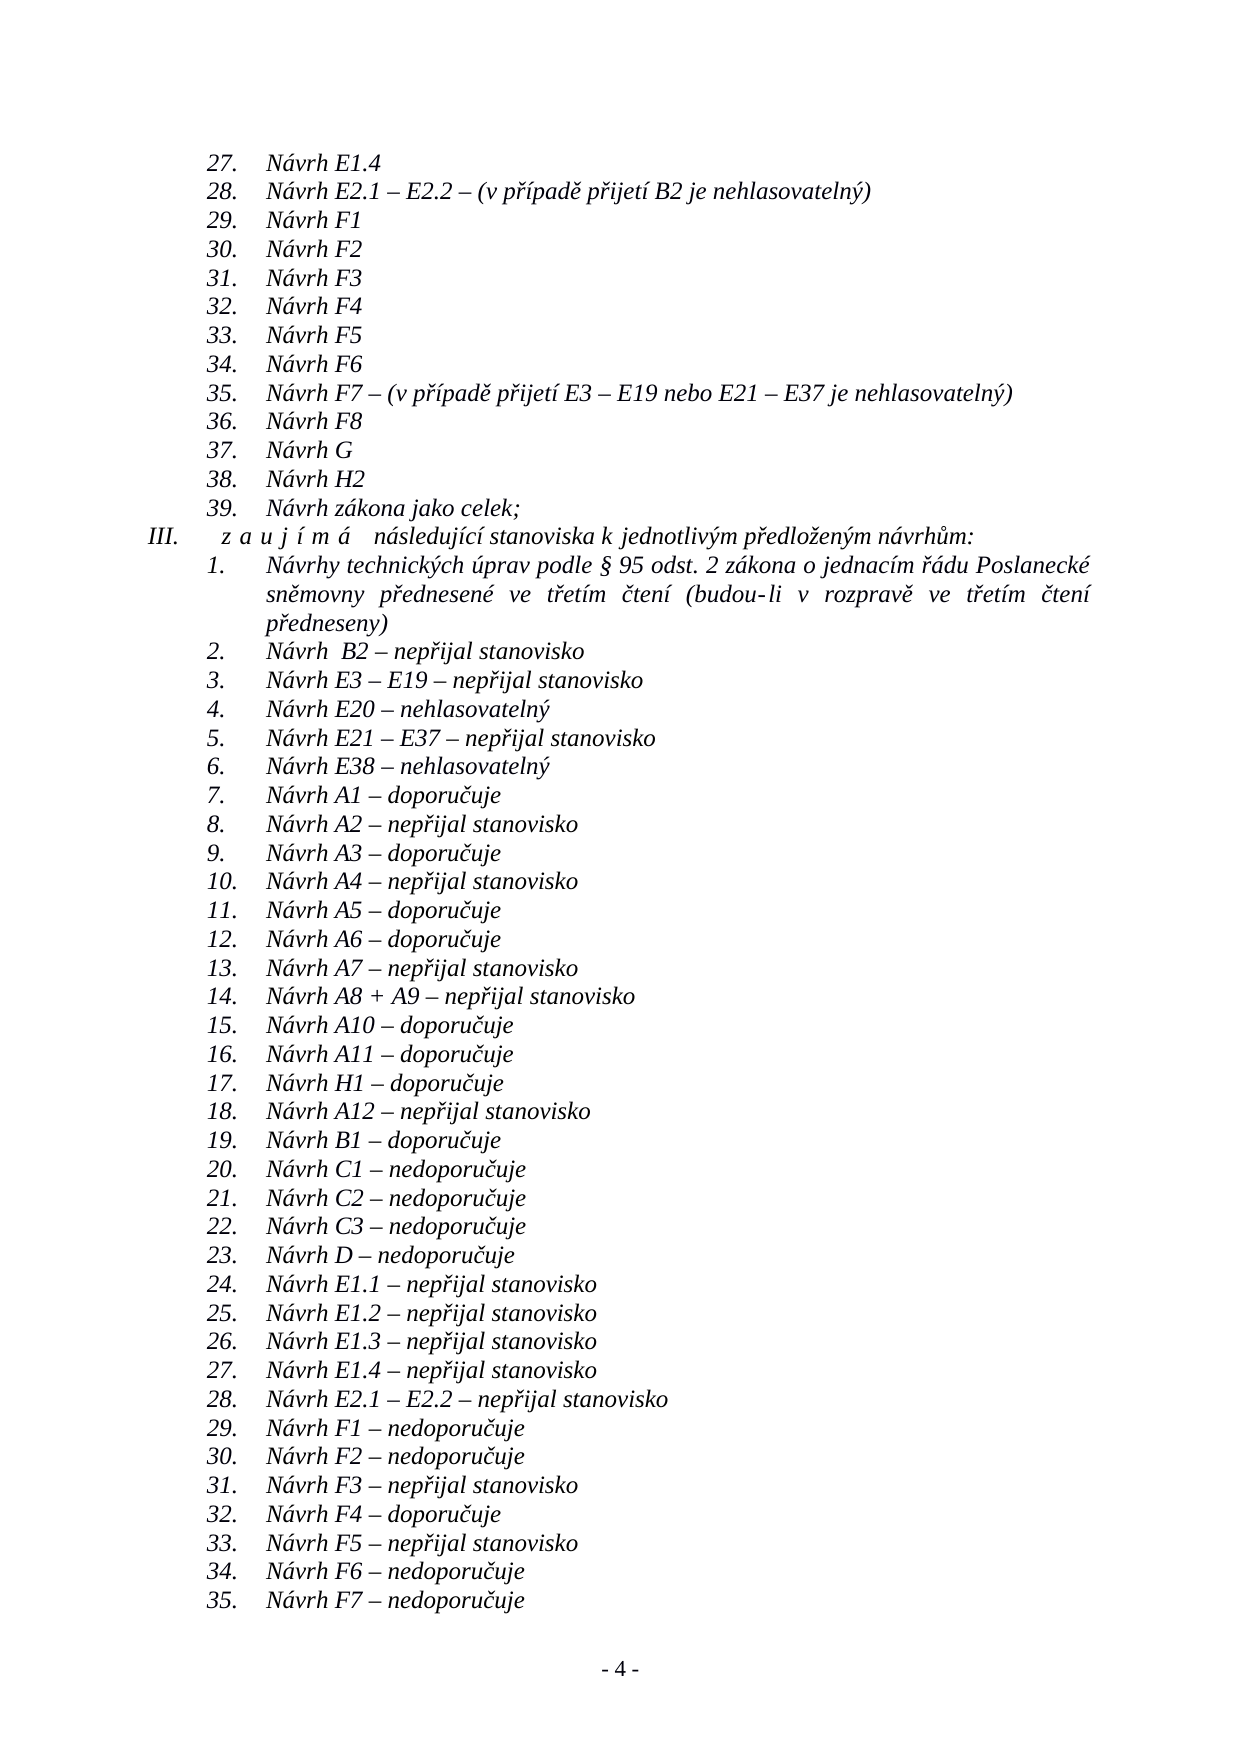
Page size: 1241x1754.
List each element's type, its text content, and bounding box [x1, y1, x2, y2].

list Návrh F3 – nepřijal stanovisko [207, 1470, 1093, 1499]
list Návrh E20 – nehlasovatelný [207, 694, 1093, 723]
list Návrh A3 – doporučuje [207, 838, 1093, 866]
list zaujímá následující stanoviska k jednotlivým předloženým návrhům: [148, 521, 1093, 550]
list Návrh C2 – nedoporučuje [207, 1183, 1093, 1211]
list Návrh A1 – doporučuje [207, 780, 1093, 809]
list Návrh C3 – nedoporučuje [207, 1211, 1093, 1240]
list Návrh F7 – nedoporučuje [207, 1585, 1093, 1614]
list Návrh E1.2 – nepřijal stanovisko [207, 1298, 1093, 1326]
list Návrh F5 – nepřijal stanovisko [207, 1528, 1093, 1556]
list Návrh C1 – nedoporučuje [207, 1154, 1093, 1183]
list Návrh E3 – E19 – nepřijal stanovisko [207, 665, 1093, 694]
list Návrh H1 – doporučuje [207, 1068, 1093, 1096]
list Návrh F4 [207, 291, 1093, 320]
list Návrh E1.4 [207, 148, 1093, 176]
list Návrh F4 – doporučuje [207, 1499, 1093, 1528]
list Návrh E2.1 – E2.2 – (v případě přijetí B2 je nehlasovatelný) [207, 176, 1093, 205]
list Návrh E2.1 – E2.2 – nepřijal stanovisko [207, 1384, 1093, 1413]
list Návrh A5 – doporučuje [207, 895, 1093, 924]
list Návrh A7 – nepřijal stanovisko [207, 953, 1093, 981]
list Návrh E1.4 – nepřijal stanovisko [207, 1355, 1093, 1384]
list Návrh A10 – doporučuje [207, 1010, 1093, 1039]
list Návrh F7 – (v případě přijetí E3 – E19 nebo E21 – E37 je nehlasovatelný) [207, 378, 1093, 406]
list Návrh E1.3 – nepřijal stanovisko [207, 1326, 1093, 1355]
list Návrh A2 – nepřijal stanovisko [207, 809, 1093, 838]
list Návrh D – nedoporučuje [207, 1240, 1093, 1269]
list Návrh F2 [207, 234, 1093, 263]
list Návrh F1 – nedoporučuje [207, 1413, 1093, 1441]
list Návrh A8 + A9 – nepřijal stanovisko [207, 981, 1093, 1010]
list Návrh A12 – nepřijal stanovisko [207, 1096, 1093, 1125]
list Návrh A4 – nepřijal stanovisko [207, 866, 1093, 895]
list Návrh zákona jako celek; [207, 493, 1093, 521]
list Návrh A6 – doporučuje [207, 924, 1093, 953]
list Návrh E21 – E37 – nepřijal stanovisko [207, 723, 1093, 751]
list Návrh B1 – doporučuje [207, 1125, 1093, 1154]
list Návrh A11 – doporučuje [207, 1039, 1093, 1068]
list Návrh H2 [207, 464, 1093, 493]
list Návrh F3 [207, 263, 1093, 291]
list Návrh B2 – nepřijal stanovisko [207, 636, 1093, 665]
list Návrh F2 – nedoporučuje [207, 1441, 1093, 1470]
list Návrh F6 – nedoporučuje [207, 1556, 1093, 1585]
list Návrh F5 [207, 320, 1093, 349]
list Návrhy technických úprav podle § 95 odst. 2 zákona o jednacím řádu Poslanecké sněmovny přednesené ve třetím čtení (budou-li v rozpravě ve třetím čtení předneseny) [207, 550, 1093, 636]
list Návrh G [207, 435, 1093, 464]
list Návrh E38 – nehlasovatelný [207, 751, 1093, 780]
list Návrh F6 [207, 349, 1093, 378]
list Návrh F1 [207, 205, 1093, 234]
list Návrh E1.1 – nepřijal stanovisko [207, 1269, 1093, 1298]
list Návrh F8 [207, 406, 1093, 435]
